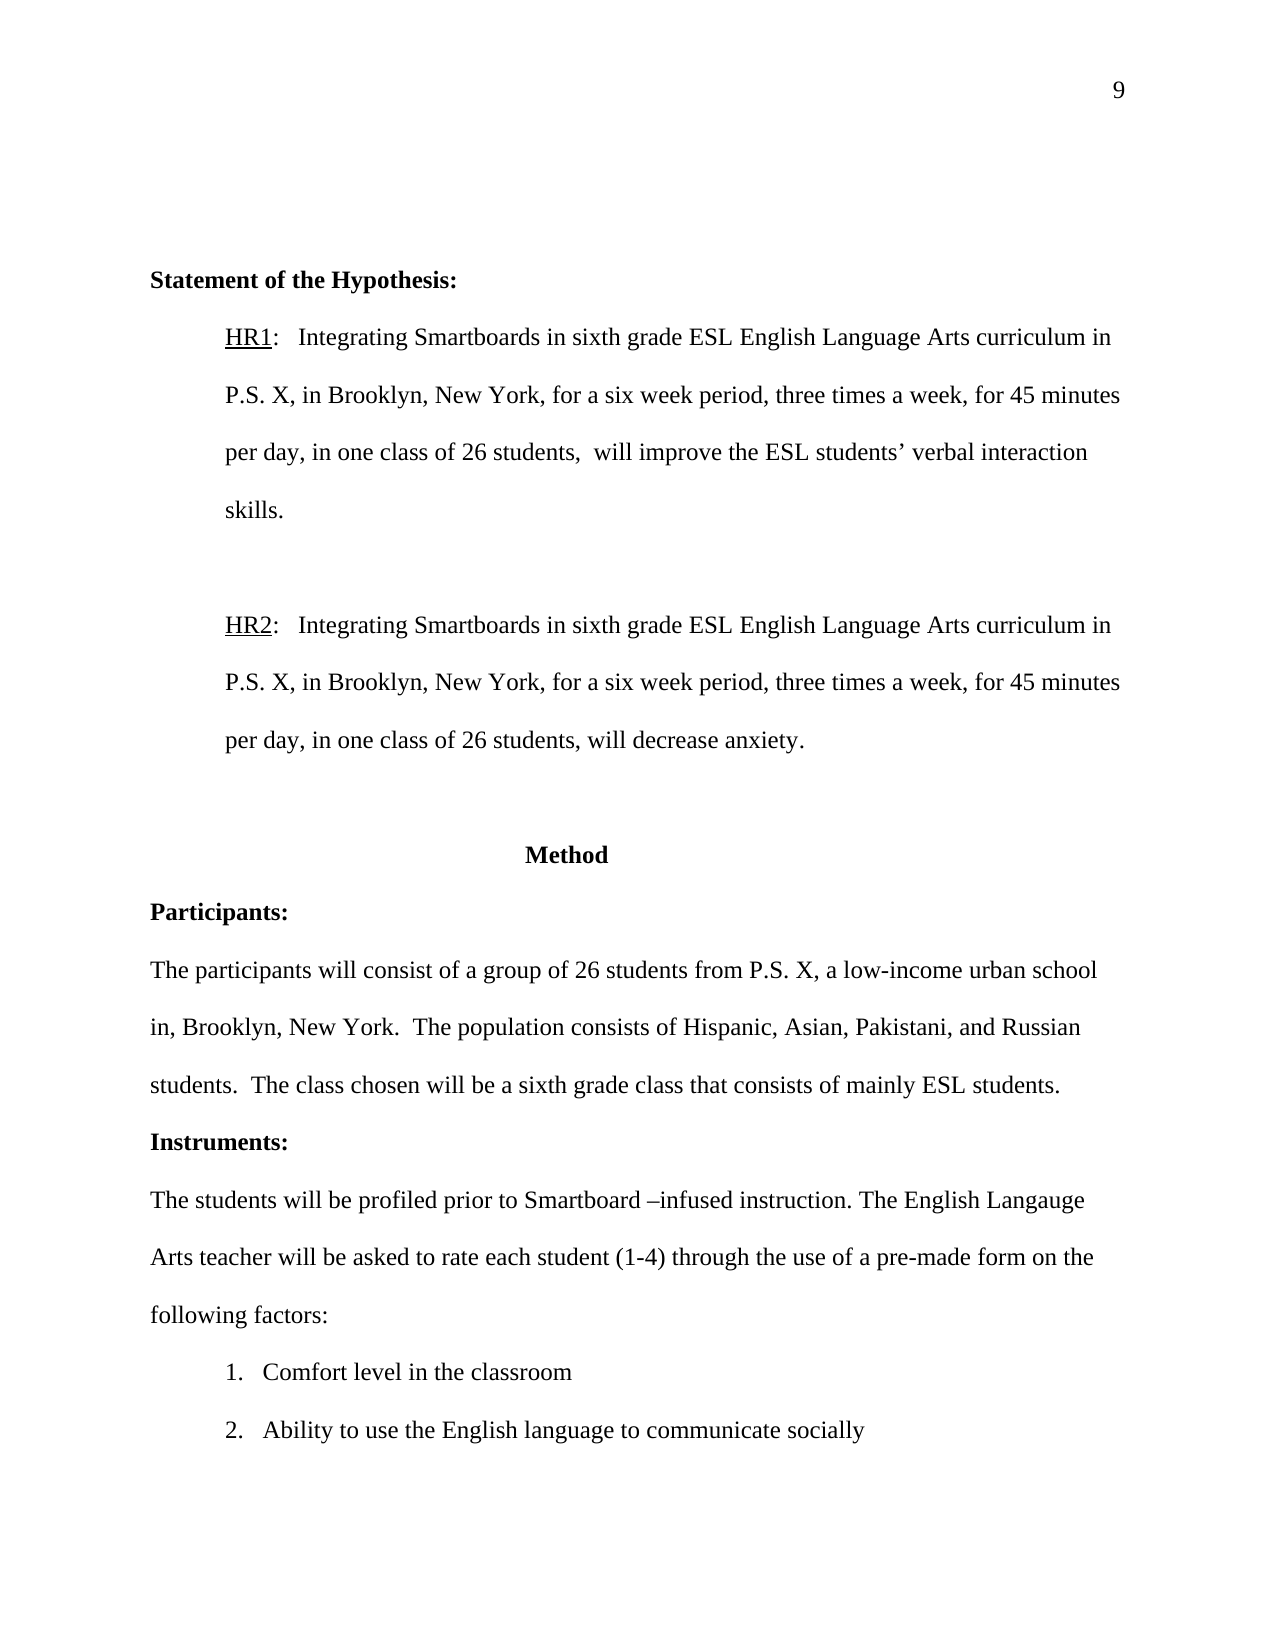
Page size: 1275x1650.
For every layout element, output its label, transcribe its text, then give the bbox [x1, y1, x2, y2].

list Comfort level in the classroom [225, 1357, 1125, 1386]
text HR2: Integrating Smartboards in sixth grade ESL English Language Arts curriculum in P.S. X, in Brooklyn, New York, for a six week period, three times a week, for 45 minutes per day, in one class of 26 students, will decrease anxiety. [225, 610, 1125, 754]
text HR1: Integrating Smartboards in sixth grade ESL English Language Arts curriculum in P.S. X, in Brooklyn, New York, for a six week period, three times a week, for 45 minutes per day, in one class of 26 students, will improve the ESL students’ verbal interaction skills. [225, 322, 1125, 524]
text Statement of the Hypothesis: [150, 265, 1125, 294]
text Participants: [150, 897, 1125, 926]
text The students will be profiled prior to Smartboard –infused instruction. The English Langauge Arts teacher will be asked to rate each student (1-4) through the use of a pre-made form on the following factors: [150, 1185, 1125, 1329]
text The participants will consist of a group of 26 students from P.S. X, a low-income urban school in, Brooklyn, New York. The population consists of Hispanic, Asian, Pakistani, and Russian students. The class chosen will be a sixth grade class that consists of mainly ESL students. [150, 955, 1125, 1099]
list Ability to use the English language to communicate socially [225, 1415, 1125, 1444]
text Method [450, 840, 1125, 869]
text Instruments: [150, 1127, 1125, 1156]
